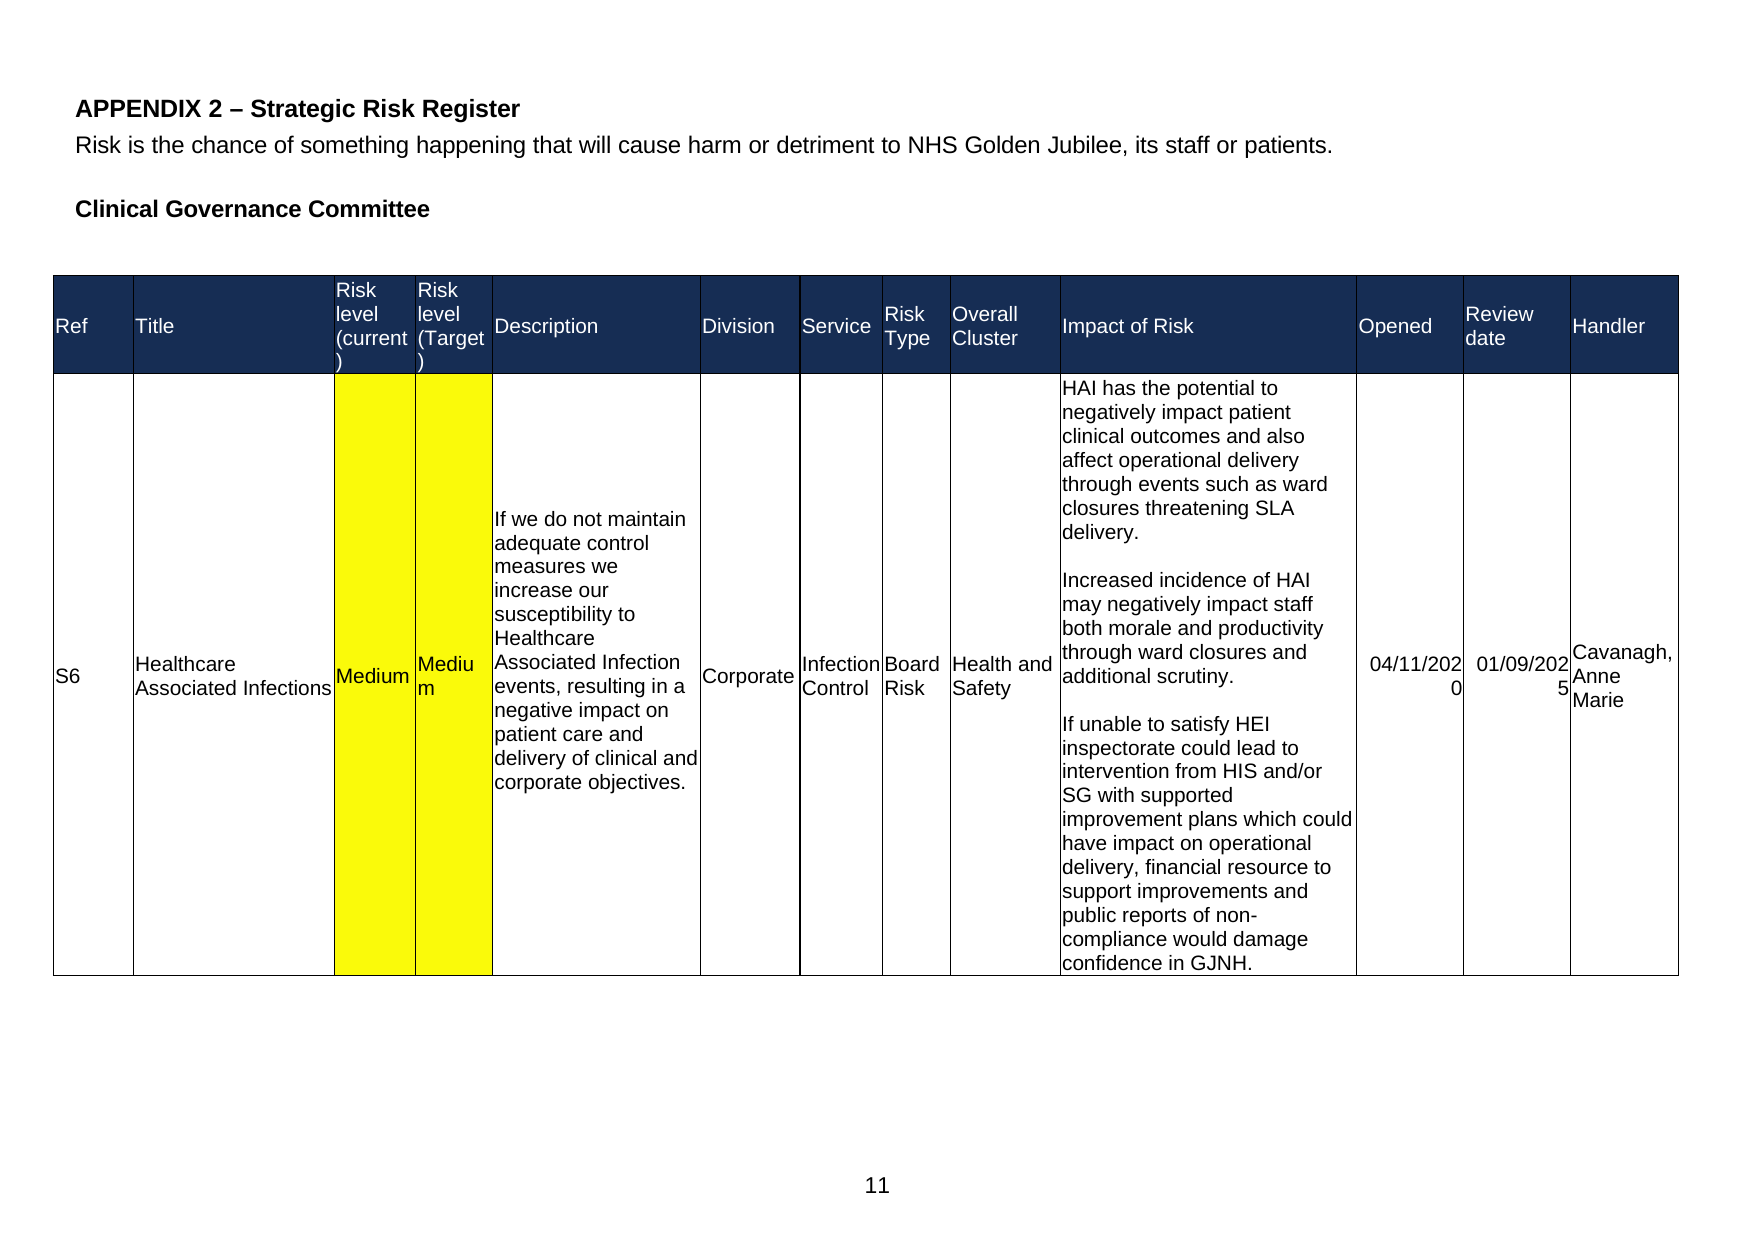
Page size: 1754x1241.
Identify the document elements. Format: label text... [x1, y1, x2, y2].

table_cell Board Risk [883, 374, 950, 975]
table_cell HAI has the potential to negatively impact patient clinical outcomes and also affect operational delivery through events such as ward closures threatening SLA delivery. Increased incidence of HAI may negatively impact staff both morale and productivity through ward closures and additional scrutiny. If unable to satisfy HEI inspectorate could lead to intervention from HIS and/or SG with supported improvement plans which could have impact on operational delivery, financial resource to support improvements and public reports of non-compliance would damage confidence in GJNH. [1061, 374, 1356, 975]
table_header Opened [1357, 276, 1463, 373]
table_header Risk level (Target) [416, 276, 492, 373]
table_header Division [701, 276, 799, 373]
table_header Review date [1464, 276, 1570, 373]
table_header Risk level (current) [335, 276, 415, 373]
text Risk is the chance of something happening that will cause harm or detriment to NHS Golden Jubilee, its staff or patients. [75, 131, 1689, 158]
table_cell 04/11/2020 [1357, 374, 1463, 975]
table_cell Cavanagh, Anne Marie [1571, 374, 1678, 975]
table_cell If we do not maintain adequate control measures we increase our susceptibility to Healthcare Associated Infection events, resulting in a negative impact on patient care and delivery of clinical and corporate objectives. [493, 374, 700, 975]
table_cell Medium [416, 374, 492, 975]
text Clinical Governance Committee [75, 194, 1689, 222]
table_cell Corporate [701, 374, 799, 975]
table_header Overall Cluster [951, 276, 1060, 373]
subtitle APPENDIX 2 – Strategic Risk Register [75, 94, 1689, 122]
table_header Handler [1571, 276, 1678, 373]
table_cell Health and Safety [951, 374, 1060, 975]
table_cell Infection Control [801, 374, 882, 975]
table_header Service [801, 276, 882, 373]
table_header Ref [54, 276, 133, 373]
table_cell S6 [54, 374, 133, 975]
table_cell Medium [335, 374, 415, 975]
table_cell Healthcare Associated Infections [134, 374, 334, 975]
table_header Impact of Risk [1061, 276, 1356, 373]
table_header Risk Type [883, 276, 950, 373]
table_header Title [134, 276, 334, 373]
table_cell 01/09/2025 [1464, 374, 1570, 975]
table_header Description [493, 276, 700, 373]
